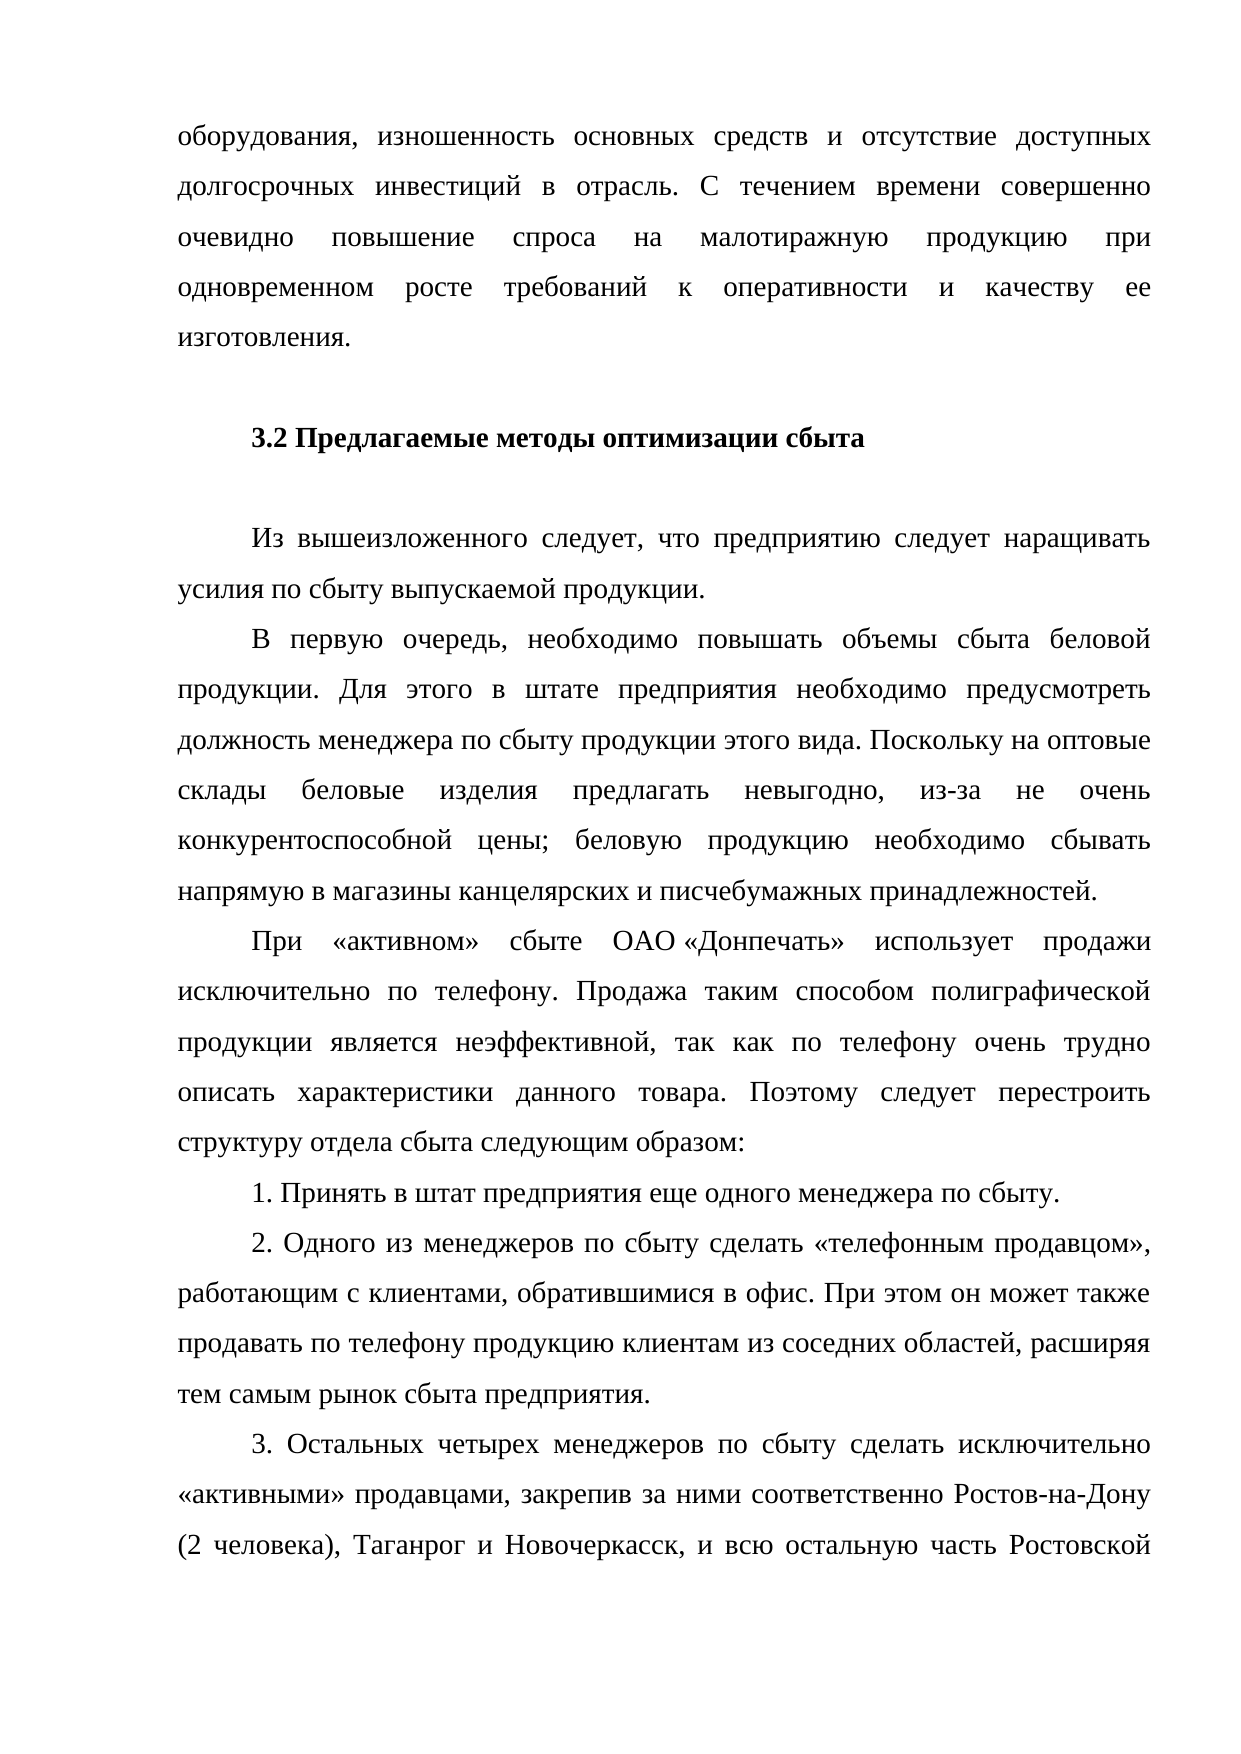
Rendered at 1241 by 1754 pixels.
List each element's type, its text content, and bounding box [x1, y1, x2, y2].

text При «активном» сбыте ОАО «Донпечать» использует продажи исключительно по телефону. Продажа таким способом полиграфической продукции является неэффективной, так как по телефону очень трудно описать характеристики данного товара. Поэтому следует перестроить структуру отдела сбыта следующим образом: [177, 923, 1152, 1158]
text 3.2 Предлагаемые методы оптимизации сбыта [177, 420, 1152, 453]
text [177, 118, 1152, 353]
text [177, 1426, 1152, 1560]
text Из вышеизложенного следует, что предприятию следует наращивать усилия по сбыту выпускаемой продукции. [177, 521, 1152, 604]
text 1. Принять в штат предприятия еще одного менеджера по сбыту. [177, 1175, 1152, 1208]
text В первую очередь, необходимо повышать объемы сбыта беловой продукции. Для этого в штате предприятия необходимо предусмотреть должность менеджера по сбыту продукции этого вида. Поскольку на оптовые склады беловые изделия предлагать невыгодно, из-за не очень конкурентоспособной цены; беловую продукцию необходимо сбывать напрямую в магазины канцелярских и писчебумажных принадлежностей. [177, 621, 1152, 906]
text 2. Одного из менеджеров по сбыту сделать «телефонным продавцом», работающим с клиентами, обратившимися в офис. При этом он может также продавать по телефону продукцию клиентам из соседних областей, расширяя тем самым рынок сбыта предприятия. [177, 1225, 1152, 1409]
